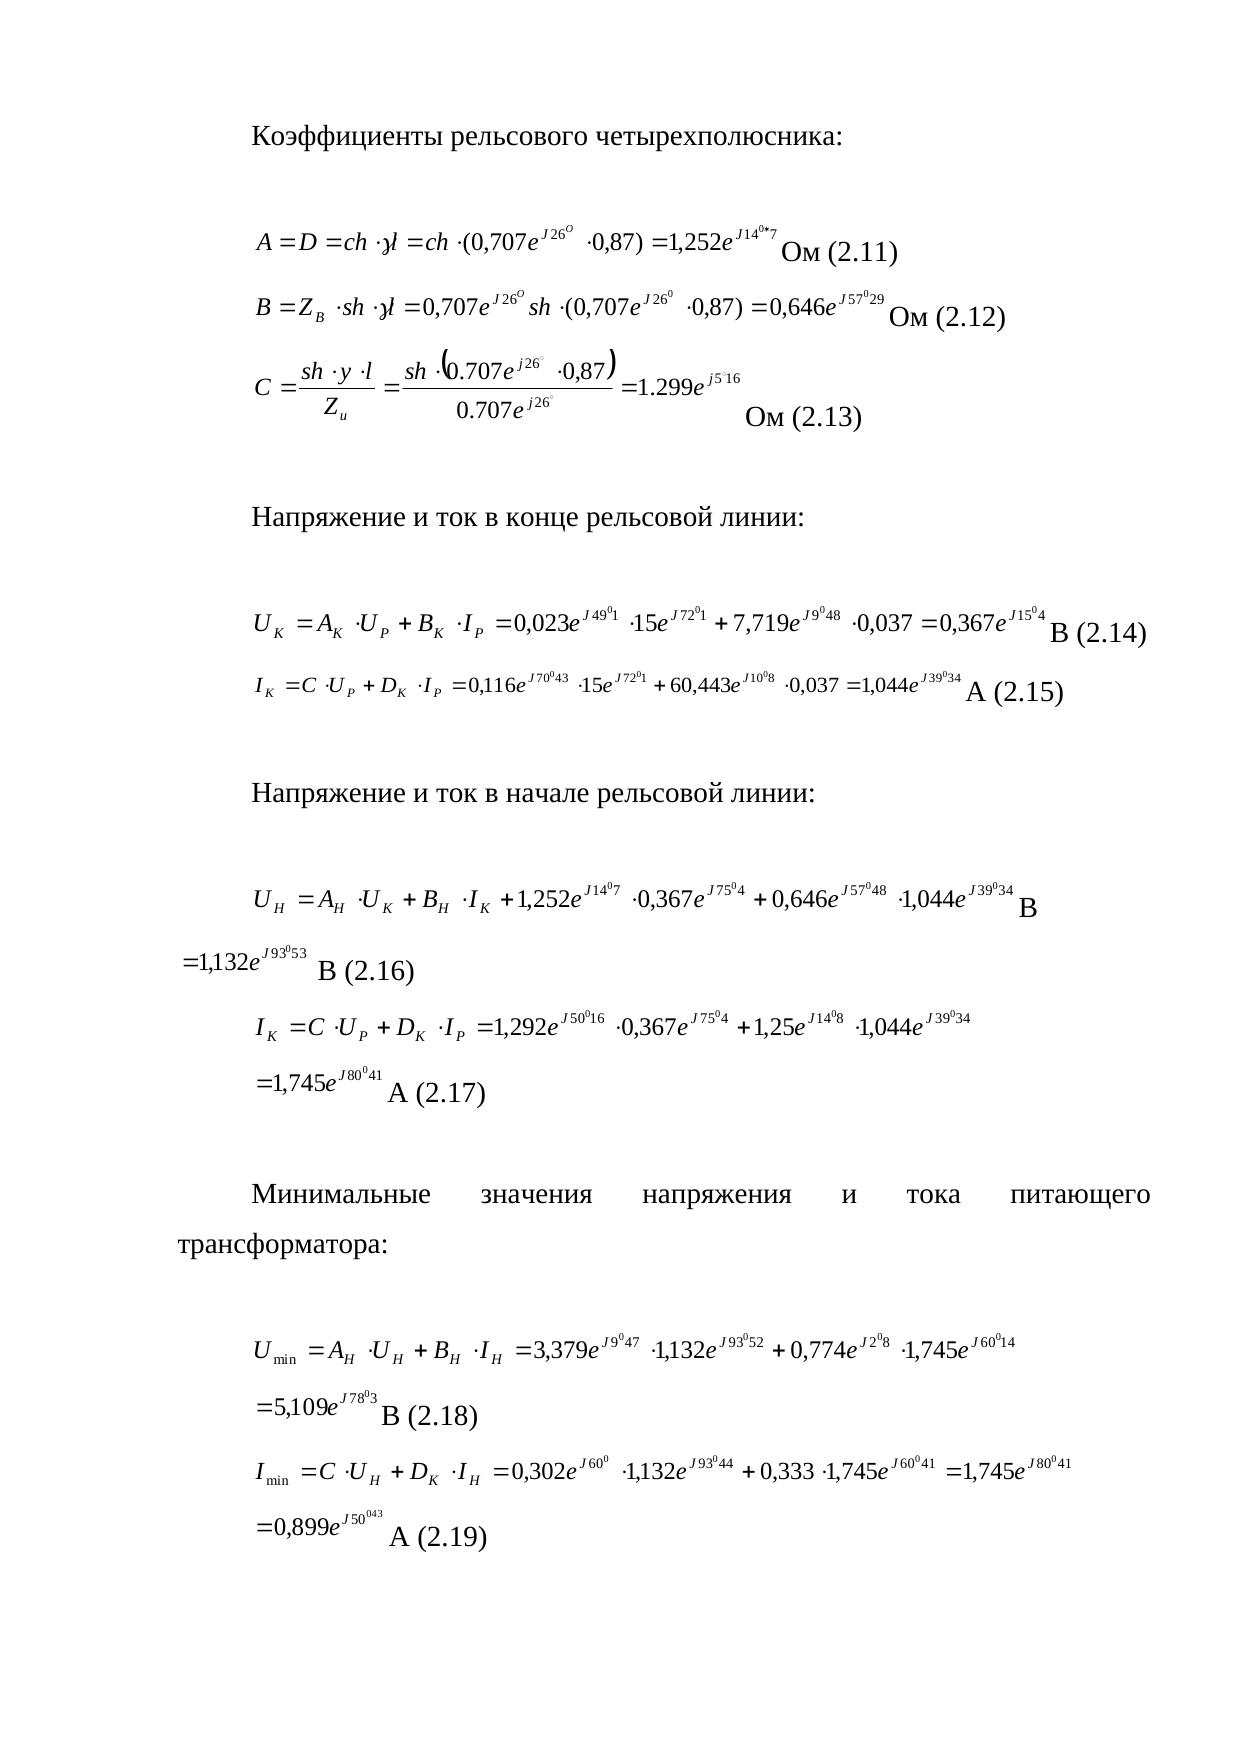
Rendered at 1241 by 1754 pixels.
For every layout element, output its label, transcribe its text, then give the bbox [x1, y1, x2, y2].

text Ом (2.12) [177, 284, 1152, 333]
text Коэффициенты рельсового четырехполюсника: [177, 118, 1152, 152]
text Ом (2.13) [177, 349, 1152, 432]
text В (2.14) [177, 600, 1152, 648]
text А (2.15) [177, 665, 1152, 708]
text Ом (2.11) [177, 219, 1152, 267]
text А (2.19) [177, 1504, 1152, 1552]
text Напряжение и ток в конце рельсовой линии: [177, 499, 1152, 533]
text В (2.18) [177, 1383, 1152, 1432]
text Напряжение и ток в начале рельсовой линии: [177, 775, 1152, 808]
text Минимальные значения напряжения и тока питающего трансформатора: [177, 1176, 1152, 1260]
text В В (2.16) [177, 875, 1152, 987]
text А (2.17) [177, 1060, 1152, 1109]
